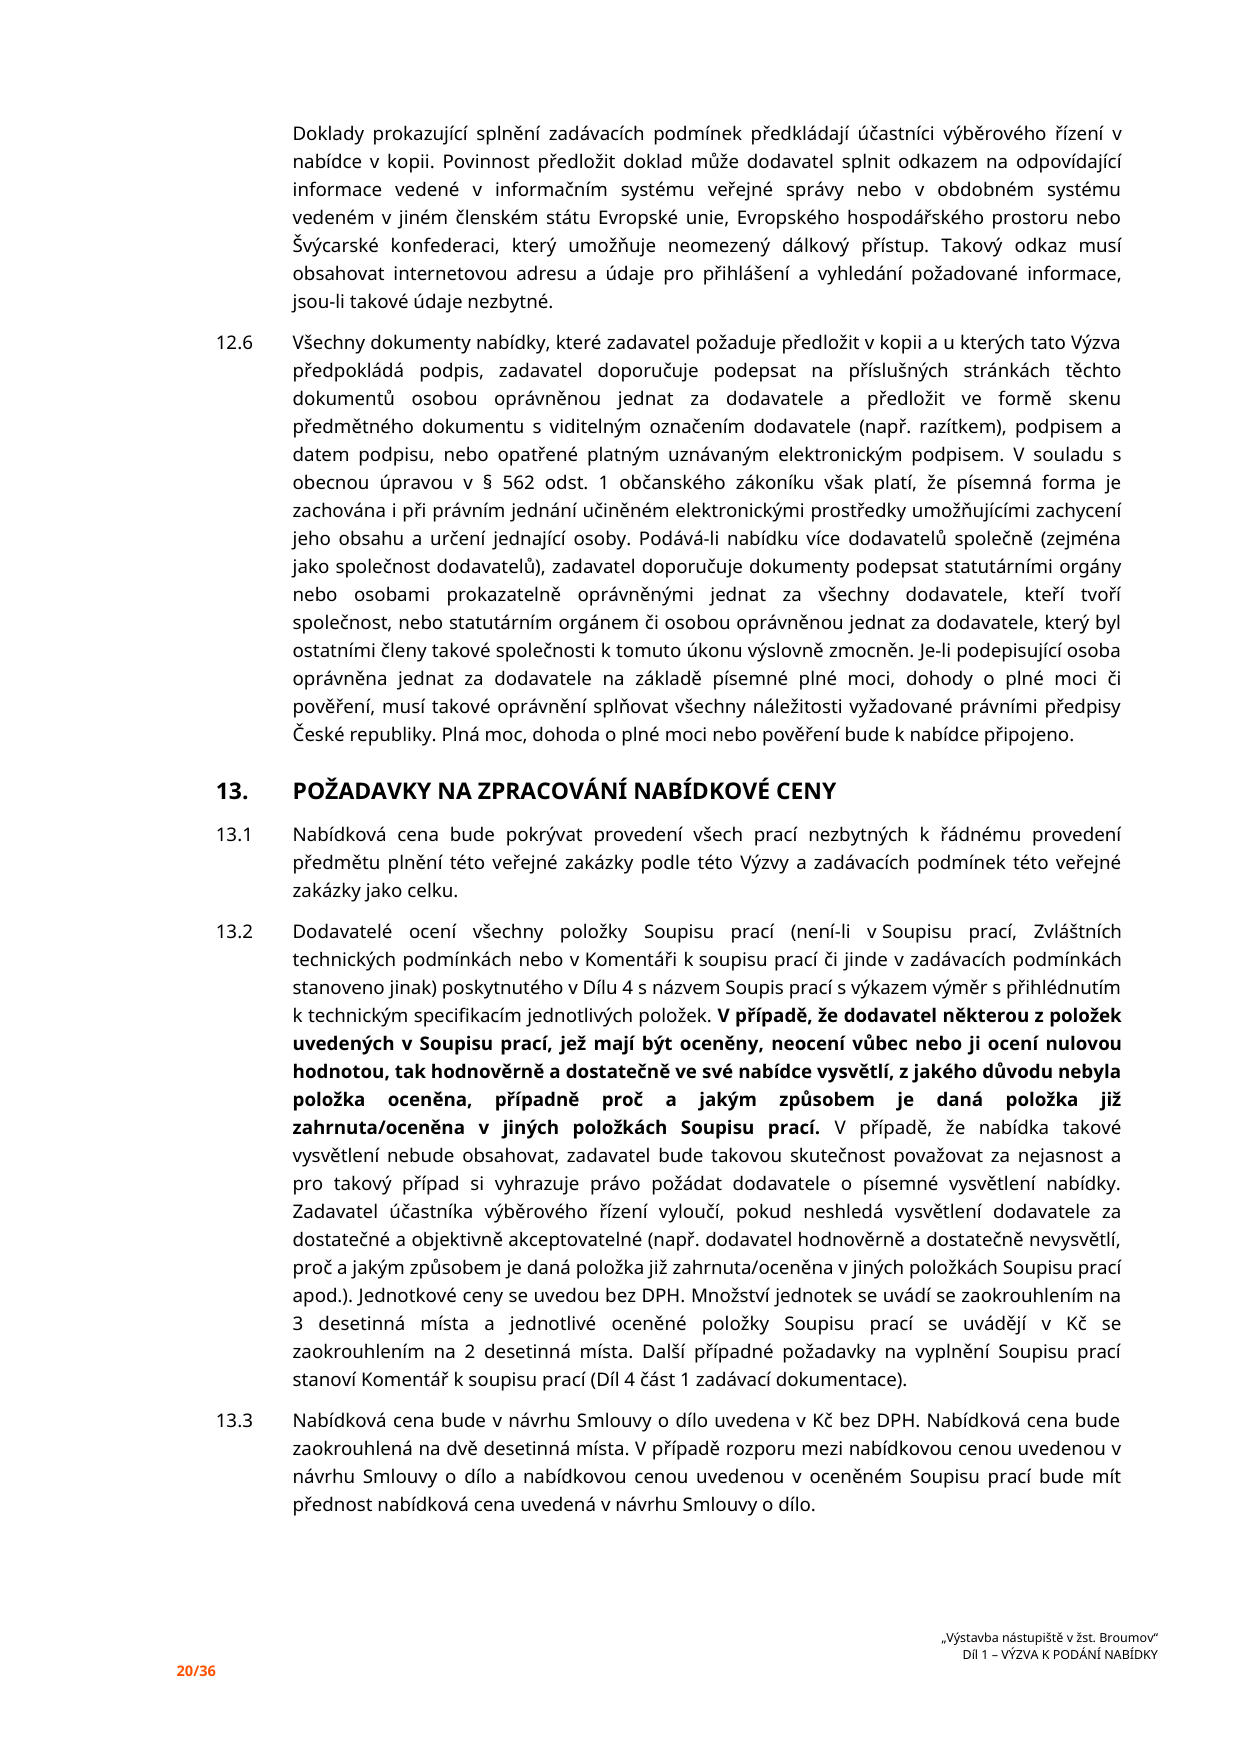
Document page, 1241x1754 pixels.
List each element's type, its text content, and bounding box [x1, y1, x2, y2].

text POŽADAVKY NA ZPRACOVÁNÍ NABÍDKOVÉ CENY [216, 774, 1122, 806]
text Dodavatelé ocení všechny položky Soupisu prací (není-li v Soupisu prací, Zvláštních technických podmínkách nebo v Komentáři k soupisu prací či jinde v zadávacích podmínkách stanoveno jinak) poskytnutého v Dílu 4 s názvem Soupis prací s výkazem výměr s přihlédnutím k technickým specifikacím jednotlivých položek. V případě, že dodavatel některou z položek uvedených v Soupisu prací, jež mají být oceněny, neocení vůbec nebo ji ocení nulovou hodnotou, tak hodnověrně a dostatečně ve své nabídce vysvětlí, z jakého důvodu nebyla položka oceněna, případně proč a jakým způsobem je daná položka již zahrnuta/oceněna v jiných položkách Soupisu prací. V případě, že nabídka takové vysvětlení nebude obsahovat, zadavatel bude takovou skutečnost považovat za nejasnost a pro takový případ si vyhrazuje právo požádat dodavatele o písemné vysvětlení nabídky. Zadavatel účastníka výběrového řízení vyloučí, pokud neshledá vysvětlení dodavatele za dostatečné a objektivně akceptovatelné (např. dodavatel hodnověrně a dostatečně nevysvětlí, proč a jakým způsobem je daná položka již zahrnuta/oceněna v jiných položkách Soupisu prací apod.). Jednotkové ceny se uvedou bez DPH. Množství jednotek se uvádí se zaokrouhlením na 3 desetinná místa a jednotlivé oceněné položky Soupisu prací se uvádějí v Kč se zaokrouhlením na 2 desetinná místa. Další případné požadavky na vyplnění Soupisu prací stanoví Komentář k soupisu prací (Díl 4 část 1 zadávací dokumentace). [216, 918, 1122, 1392]
text Všechny dokumenty nabídky, které zadavatel požaduje předložit v kopii a u kterých tato Výzva předpokládá podpis, zadavatel doporučuje podepsat na příslušných stránkách těchto dokumentů osobou oprávněnou jednat za dodavatele a předložit ve formě skenu předmětného dokumentu s viditelným označením dodavatele (např. razítkem), podpisem a datem podpisu, nebo opatřené platným uznávaným elektronickým podpisem. V souladu s obecnou úpravou v § 562 odst. 1 občanského zákoníku však platí, že písemná forma je zachována i při právním jednání učiněném elektronickými prostředky umožňujícími zachycení jeho obsahu a určení jednající osoby. Podává-li nabídku více dodavatelů společně (zejména jako společnost dodavatelů), zadavatel doporučuje dokumenty podepsat statutárními orgány nebo osobami prokazatelně oprávněnými jednat za všechny dodavatele, kteří tvoří společnost, nebo statutárním orgánem či osobou oprávněnou jednat za dodavatele, který byl ostatními členy takové společnosti k tomuto úkonu výslovně zmocněn. Je-li podepisující osoba oprávněna jednat za dodavatele na základě písemné plné moci, dohody o plné moci či pověření, musí takové oprávnění splňovat všechny náležitosti vyžadované právními předpisy České republiky. Plná moc, dohoda o plné moci nebo pověření bude k nabídce připojeno. [216, 329, 1122, 747]
text Nabídková cena bude v návrhu Smlouvy o dílo uvedena v Kč bez DPH. Nabídková cena bude zaokrouhlená na dvě desetinná místa. V případě rozporu mezi nabídkovou cenou uvedenou v návrhu Smlouvy o dílo a nabídkovou cenou uvedenou v oceněném Soupisu prací bude mít přednost nabídková cena uvedená v návrhu Smlouvy o dílo. [216, 1407, 1122, 1516]
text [216, 121, 1122, 314]
text Nabídková cena bude pokrývat provedení všech prací nezbytných k řádnému provedení předmětu plnění této veřejné zakázky podle této Výzvy a zadávacích podmínek této veřejné zakázky jako celku. [216, 821, 1122, 903]
